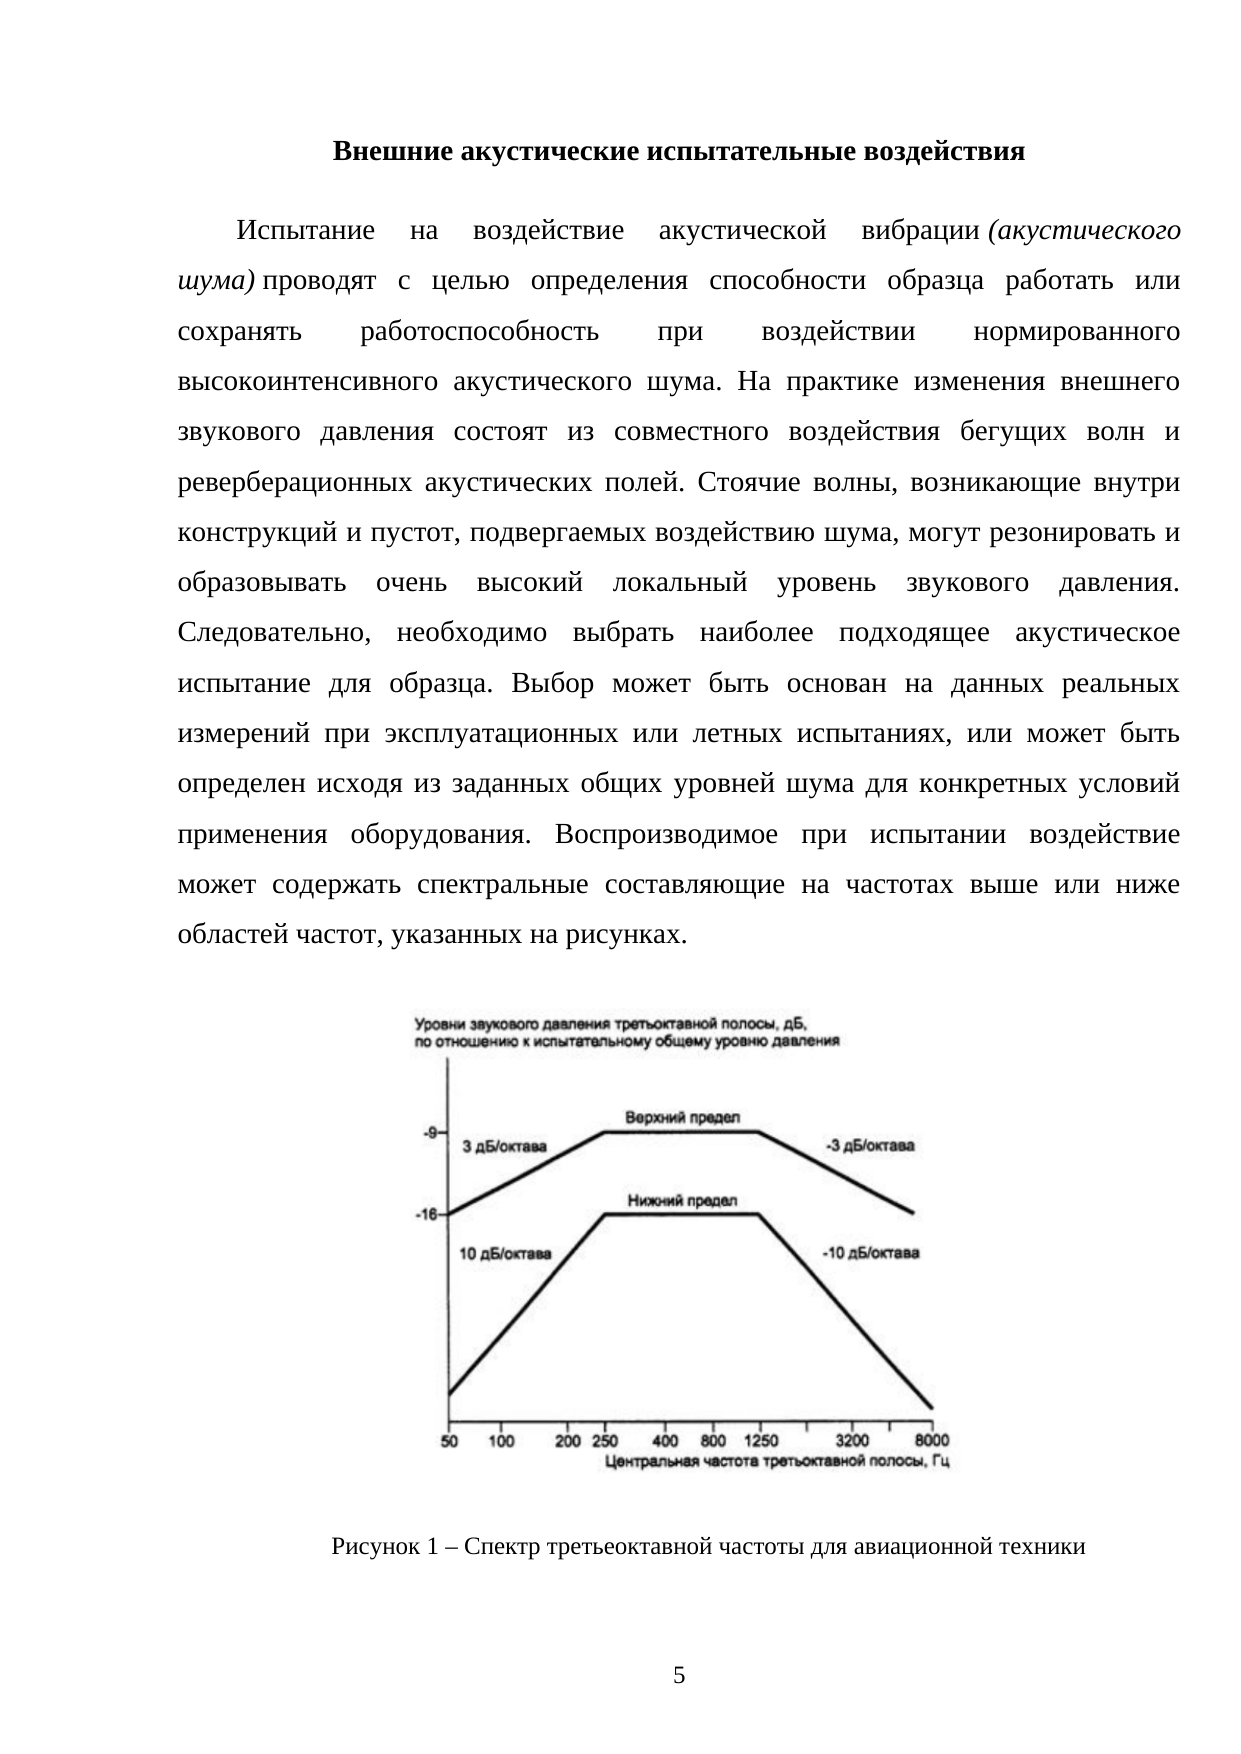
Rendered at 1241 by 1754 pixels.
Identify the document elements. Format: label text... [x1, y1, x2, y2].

picture [379, 996, 1038, 1486]
text Рисунок 1 – Спектр третьеоктавной частоты для авиационной техники [177, 1531, 1181, 1560]
text Испытание на воздействие акустической вибрации (акустического шума) проводят с целью определения способности образца работать или сохранять работоспособность при воздействии нормированного высокоинтенсивного акустического шума. На практике изменения внешнего звукового давления состоят из совместного воздействия бегущих волн и реверберационных акустических полей. Стоячие волны, возникающие внутри конструкций и пустот, подвергаемых воздействию шума, могут резонировать и образовывать очень высокий локальный уровень звукового давления. Следовательно, необходимо выбрать наиболее подходящее акустическое испытание для образца. Выбор может быть основан на данных реальных измерений при эксплуатационных или летных испытаниях, или может быть определен исходя из заданных общих уровней шума для конкретных условий применения оборудования. Воспроизводимое при испытании воздействие может содержать спектральные составляющие на частотах выше или ниже областей частот, указанных на рисунках. [177, 212, 1181, 950]
text Внешние акустические испытательные воздействия [177, 133, 1181, 166]
